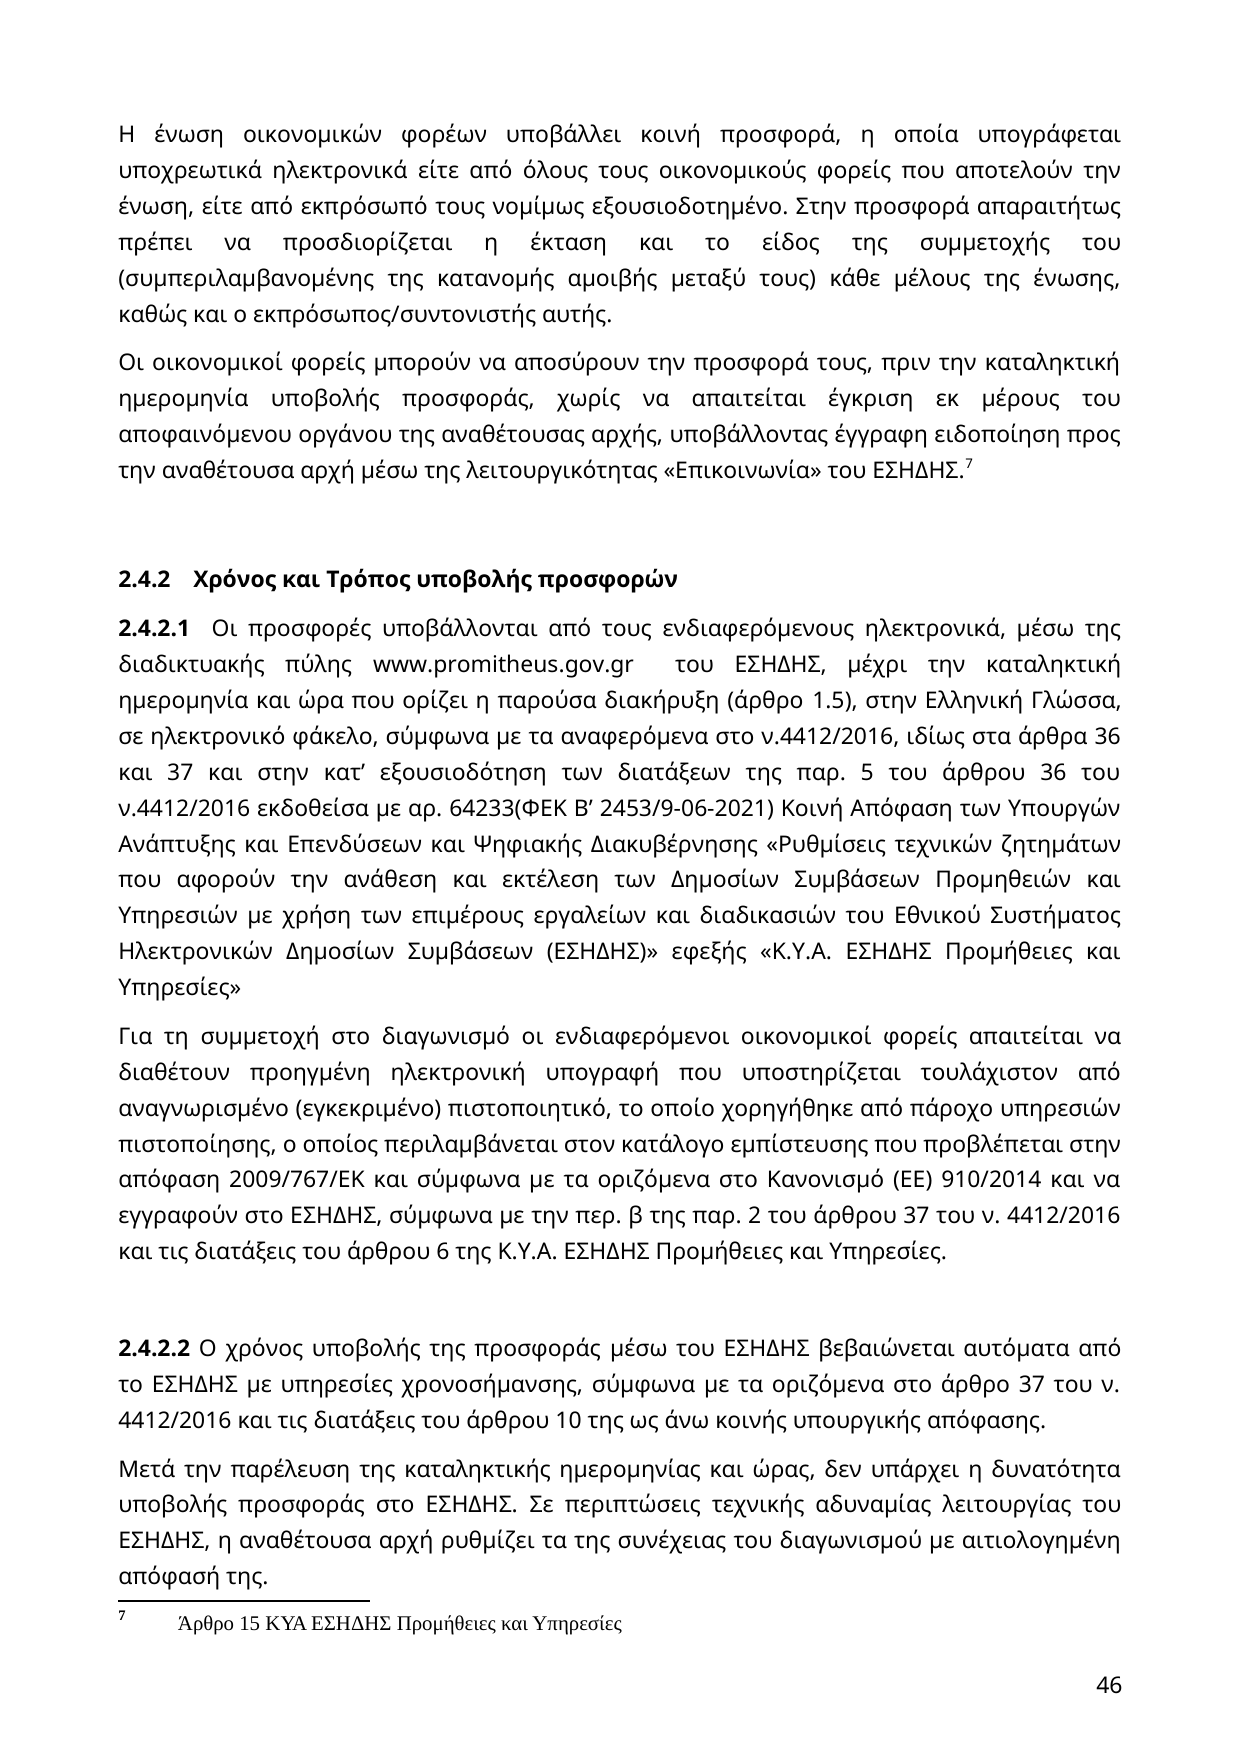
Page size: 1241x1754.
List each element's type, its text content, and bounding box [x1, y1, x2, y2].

text 2.4.2.1 Οι προσφορές υποβάλλονται από τους ενδιαφερόμενους ηλεκτρονικά, μέσω της διαδικτυακής πύλης www.promitheus.gov.gr του ΕΣΗΔΗΣ, μέχρι την καταληκτική ημερομηνία και ώρα που ορίζει η παρούσα διακήρυξη (άρθρο 1.5), στην Ελληνική Γλώσσα, σε ηλεκτρονικό φάκελο, σύμφωνα με τα αναφερόμενα στο ν.4412/2016, ιδίως στα άρθρα 36 και 37 και στην κατ’ εξουσιοδότηση των διατάξεων της παρ. 5 του άρθρου 36 του ν.4412/2016 εκδοθείσα με αρ. 64233(ΦΕΚ Β’ 2453/9-06-2021) Κοινή Απόφαση των Υπουργών Ανάπτυξης και Επενδύσεων και Ψηφιακής Διακυβέρνησης «Ρυθμίσεις τεχνικών ζητημάτων που αφορούν την ανάθεση και εκτέλεση των Δημοσίων Συμβάσεων Προμηθειών και Υπηρεσιών με χρήση των επιμέρους εργαλείων και διαδικασιών του Εθνικού Συστήματος Ηλεκτρονικών Δημοσίων Συμβάσεων (ΕΣΗΔΗΣ)» εφεξής «Κ.Υ.Α. ΕΣΗΔΗΣ Προμήθειες και Υπηρεσίες» [118, 612, 1122, 1002]
text Μετά την παρέλευση της καταληκτικής ημερομηνίας και ώρας, δεν υπάρχει η δυνατότητα υποβολής προσφοράς στο ΕΣΗΔΗΣ. Σε περιπτώσεις τεχνικής αδυναμίας λειτουργίας του ΕΣΗΔΗΣ, η αναθέτουσα αρχή ρυθμίζει τα της συνέχειας του διαγωνισμού με αιτιολογημένη απόφασή της. [118, 1452, 1122, 1592]
text Η ένωση οικονομικών φορέων υποβάλλει κοινή προσφορά, η οποία υπογράφεται υποχρεωτικά ηλεκτρονικά είτε από όλους τους οικονομικούς φορείς που αποτελούν την ένωση, είτε από εκπρόσωπό τους νομίμως εξουσιοδοτημένο. Στην προσφορά απαραιτήτως πρέπει να προσδιορίζεται η έκταση και το είδος της συμμετοχής του (συμπεριλαμβανομένης της κατανομής αμοιβής μεταξύ τους) κάθε μέλους της ένωσης, καθώς και ο εκπρόσωπος/συντονιστής αυτής. [118, 118, 1122, 329]
text Οι οικονομικοί φορείς μπορούν να αποσύρουν την προσφορά τους, πριν την καταληκτική ημερομηνία υποβολής προσφοράς, χωρίς να απαιτείται έγκριση εκ μέρους του αποφαινόμενου οργάνου της αναθέτουσας αρχής, υποβάλλοντας έγγραφη ειδοποίηση προς την αναθέτουσα αρχή μέσω της λειτουργικότητας «Επικοινωνία» του ΕΣΗΔΗΣ. [118, 346, 1122, 485]
text 2.4.2.2 Ο χρόνος υποβολής της προσφοράς μέσω του ΕΣΗΔΗΣ βεβαιώνεται αυτόματα από το ΕΣΗΔΗΣ με υπηρεσίες χρονοσήμανσης, σύμφωνα με τα οριζόμενα στο άρθρο 37 του ν. 4412/2016 και τις διατάξεις του άρθρου 10 της ως άνω κοινής υπουργικής απόφασης. [118, 1332, 1122, 1435]
subtitle Χρόνος και Τρόπος υποβολής προσφορών [118, 563, 1122, 595]
text Για τη συμμετοχή στο διαγωνισμό οι ενδιαφερόμενοι οικονομικοί φορείς απαιτείται να διαθέτουν προηγμένη ηλεκτρονική υπογραφή που υποστηρίζεται τουλάχιστον από αναγνωρισμένο (εγκεκριμένο) πιστοποιητικό, το οποίο χορηγήθηκε από πάροχο υπηρεσιών πιστοποίησης, ο οποίος περιλαμβάνεται στον κατάλογο εμπίστευσης που προβλέπεται στην απόφαση 2009/767/ΕΚ και σύμφωνα με τα οριζόμενα στο Κανονισμό (ΕΕ) 910/2014 και να εγγραφούν στο ΕΣΗΔΗΣ, σύμφωνα με την περ. β της παρ. 2 του άρθρου 37 του ν. 4412/2016 και τις διατάξεις του άρθρου 6 της Κ.Υ.Α. ΕΣΗΔΗΣ Προμήθειες και Υπηρεσίες. [118, 1020, 1122, 1267]
